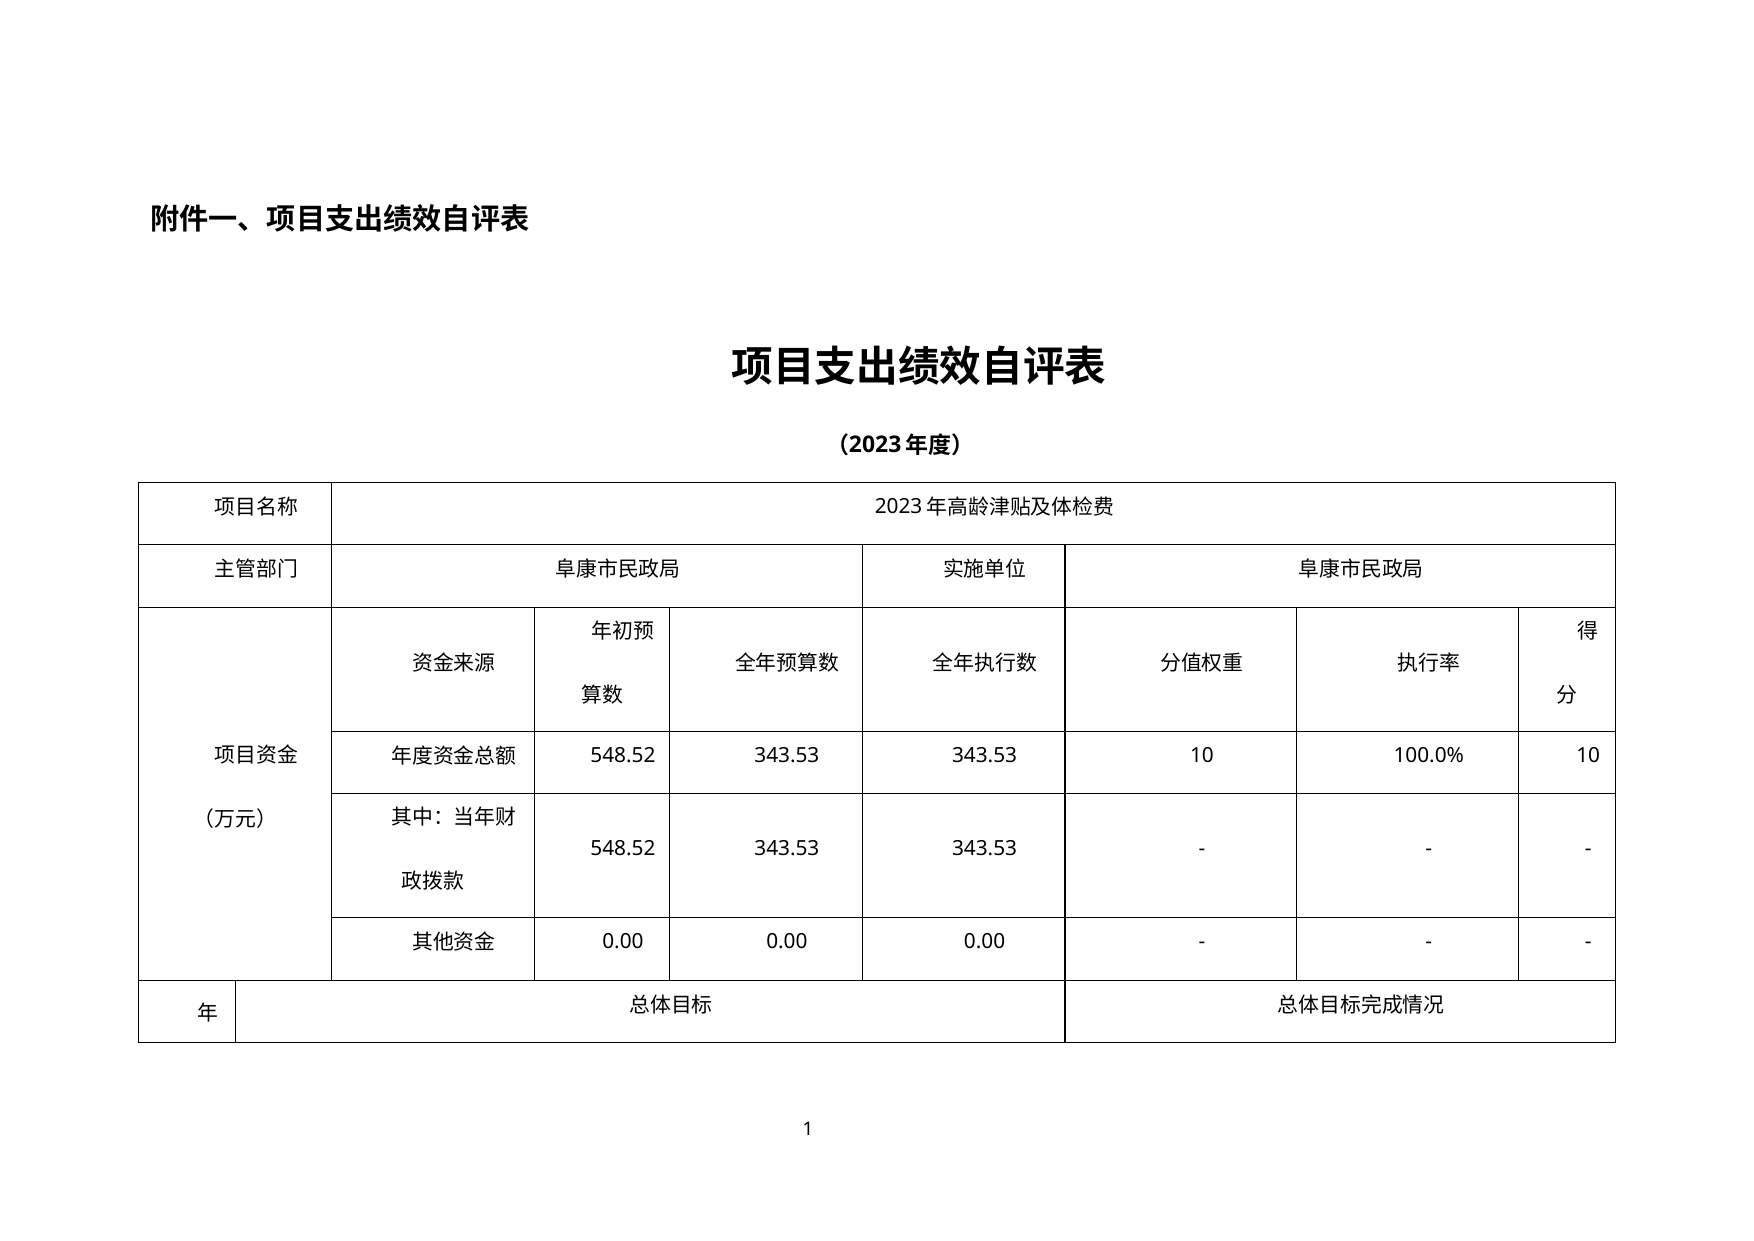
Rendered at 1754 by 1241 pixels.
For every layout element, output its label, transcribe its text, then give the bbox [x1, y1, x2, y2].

table_cell - [1519, 918, 1615, 980]
table_cell 总体目标 [236, 981, 1064, 1042]
table_cell 2023年高龄津贴及体检费 [332, 483, 1615, 544]
table_cell 548.52 [535, 794, 669, 917]
table_cell 0.00 [535, 918, 669, 980]
table_cell 阜康市民政局 [332, 545, 862, 607]
table_cell 分值权重 [1066, 608, 1296, 731]
table_cell - [1297, 794, 1518, 917]
table_cell 实施单位 [863, 545, 1064, 607]
table_cell 0.00 [670, 918, 862, 980]
table_cell 10 [1066, 732, 1296, 793]
text 附件一、项目支出绩效自评表 [150, 195, 1604, 238]
table_cell - [1519, 794, 1615, 917]
table_cell 阜康市民政局 [1066, 545, 1615, 607]
table_cell 0.00 [863, 918, 1064, 980]
table_cell 年度资金总额 [332, 732, 534, 793]
table_cell 其他资金 [332, 918, 534, 980]
table_cell 全年预算数 [670, 608, 862, 731]
table_cell 343.53 [670, 794, 862, 917]
table_cell 资金来源 [332, 608, 534, 731]
table_cell 年初预算数 [535, 608, 669, 731]
table_cell 项目资金 （万元） [139, 608, 331, 980]
table_cell 343.53 [863, 732, 1064, 793]
table_cell 主管部门 [139, 545, 331, 607]
table_cell 得分 [1519, 608, 1615, 731]
table_cell - [1297, 918, 1518, 980]
table_cell 548.52 [535, 732, 669, 793]
table_cell - [1066, 794, 1296, 917]
table_cell 总体目标完成情况 [1066, 981, 1615, 1042]
table_cell 执行率 [1297, 608, 1518, 731]
table_cell （2023年度） [139, 423, 1615, 482]
table_cell - [1066, 918, 1296, 980]
table_cell 100.0% [1297, 732, 1518, 793]
table_cell 343.53 [863, 794, 1064, 917]
table_cell 10 [1519, 732, 1615, 793]
table_header 项目支出绩效自评表 [139, 321, 1615, 423]
table_cell 其中：当年财政拨款 [332, 794, 534, 917]
table_cell 项目名称 [139, 483, 331, 544]
table_cell 年度总体目标 [139, 981, 235, 1042]
table_cell 343.53 [670, 732, 862, 793]
table_cell 全年执行数 [863, 608, 1064, 731]
